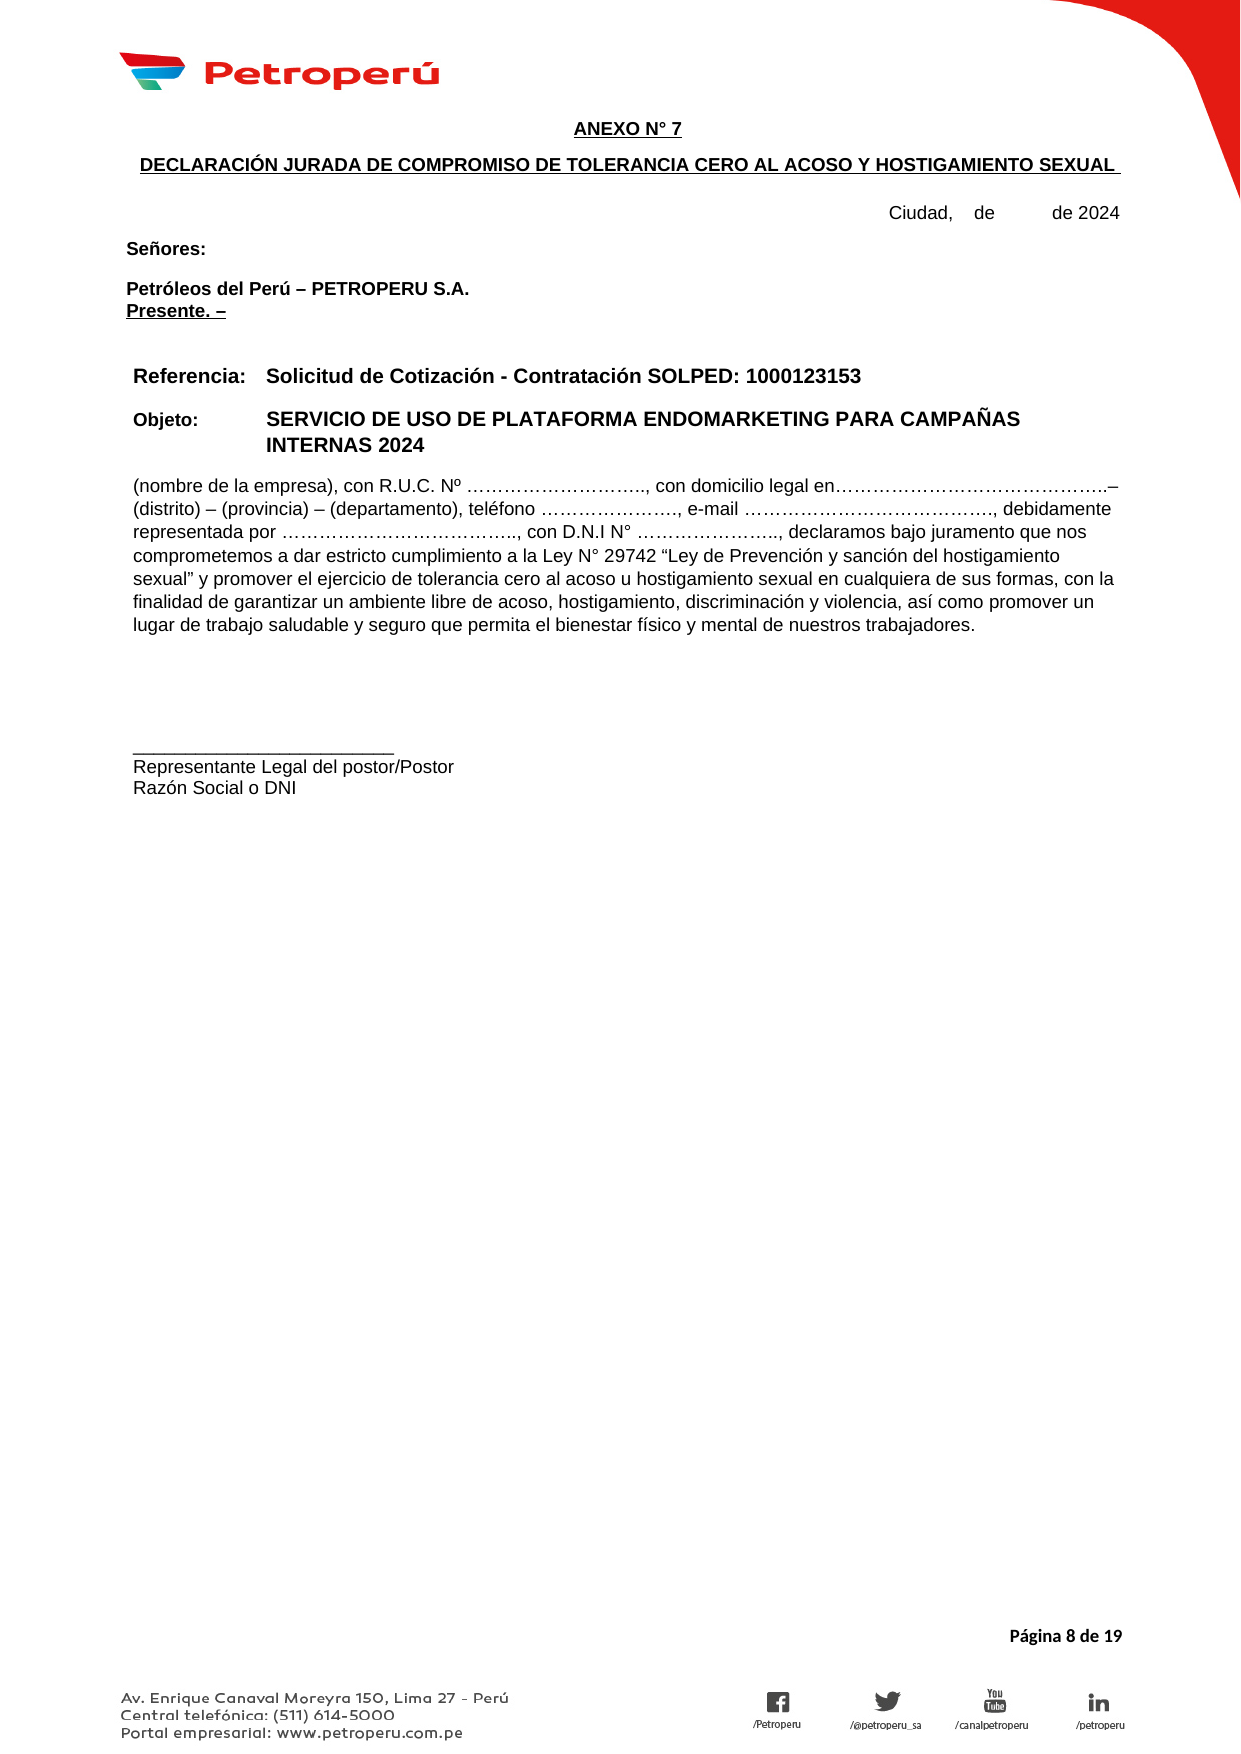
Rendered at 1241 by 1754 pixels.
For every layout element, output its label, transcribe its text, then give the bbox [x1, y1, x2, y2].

text DECLARACIÓN JURADA DE COMPROMISO DE TOLERANCIA CERO AL ACOSO Y HOSTIGAMIENTO SEXUAL [133, 154, 1122, 176]
picture [2, 1680, 1241, 1754]
text Referencia: Solicitud de Cotización - Contratación SOLPED: 1000123153 [133, 364, 1122, 388]
text _________________________ [133, 734, 1122, 756]
text Petróleos del Perú – PETROPERU S.A. [126, 278, 1120, 299]
picture [1, 0, 1241, 209]
text Señores: [126, 238, 1120, 259]
text (nombre de la empresa), con R.U.C. Nº ……………………….., con domicilio legal en……………………………………..– (distrito) – (provincia) – (departamento), teléfono …………………., e-mail …………………………………., debidamente representada por ……………………………….., con D.N.I N° ………………….., declaramos bajo juramento que nos comprometemos a dar estricto cumplimiento a la Ley N° 29742 “Ley de Prevención y sanción del hostigamiento sexual” y promover el ejercicio de tolerancia cero al acoso u hostigamiento sexual en cualquiera de sus formas, con la finalidad de garantizar un ambiente libre de acoso, hostigamiento, discriminación y violencia, así como promover un lugar de trabajo saludable y seguro que permita el bienestar físico y mental de nuestros trabajadores. [133, 475, 1122, 636]
text Ciudad, de de 2024 [724, 202, 1120, 224]
text Razón Social o DNI [133, 777, 1122, 799]
text Objeto: SERVICIO DE USO DE PLATAFORMA ENDOMARKETING PARA CAMPAÑAS INTERNAS 2024 [133, 407, 1122, 456]
text ANEXO N° 7 [133, 118, 1122, 140]
text Representante Legal del postor/Postor [133, 756, 1122, 777]
text Presente. – [126, 299, 1120, 321]
